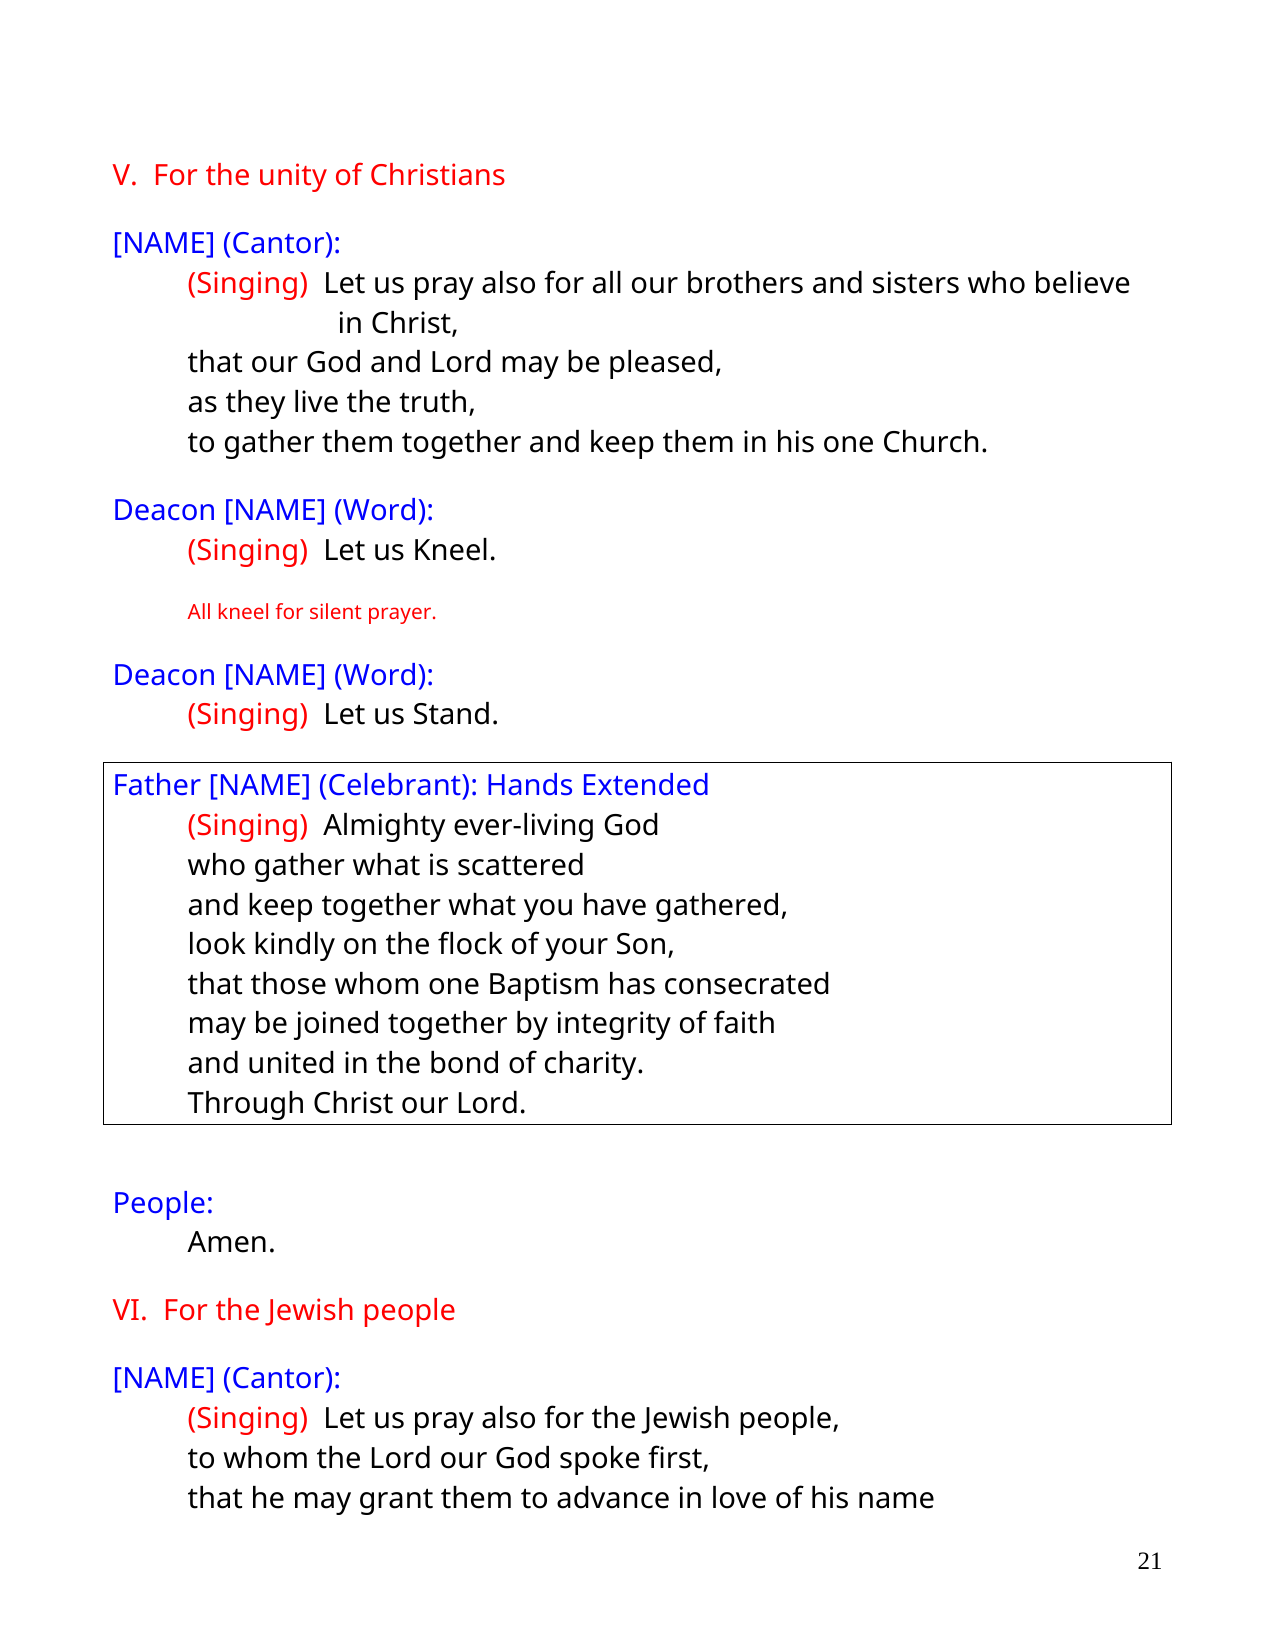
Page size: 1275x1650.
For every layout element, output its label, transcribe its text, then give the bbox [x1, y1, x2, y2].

text People: [112, 1182, 1162, 1222]
text (Singing) Let us Stand. [187, 693, 1162, 733]
text V. For the unity of Christians [112, 154, 1162, 194]
text that those whom one Baptism has consecrated [112, 963, 1162, 1003]
text (Singing) Almighty ever-living God [112, 804, 1162, 844]
text (Singing) Let us pray also for the Jewish people, [112, 1397, 1162, 1437]
text that our God and Lord may be pleased, [187, 342, 1162, 381]
text and united in the bond of charity. [112, 1042, 1162, 1079]
text [NAME] (Cantor): [112, 222, 1162, 262]
text (Singing) Let us pray also for all our brothers and sisters who believe in Christ, [187, 262, 1162, 342]
text [NAME] (Cantor): [112, 1358, 1162, 1397]
text to whom the Lord our God spoke first, [112, 1437, 1162, 1477]
text VI. For the Jewish people [112, 1290, 1162, 1329]
text Amen. [112, 1222, 1162, 1261]
text All kneel for silent prayer. [112, 597, 1162, 625]
text Father [NAME] (Celebrant): Hands Extended [104, 763, 1171, 804]
text Through Christ our Lord. [104, 1079, 1171, 1124]
text as they live the truth, [187, 381, 1162, 421]
text to gather them together and keep them in his one Church. [187, 421, 1162, 461]
text that he may grant them to advance in love of his name [112, 1477, 1162, 1517]
text Deacon [NAME] (Word): [112, 654, 1162, 693]
text may be joined together by integrity of faith [112, 1003, 1162, 1042]
text look kindly on the flock of your Son, [112, 923, 1162, 963]
text who gather what is scattered [112, 844, 1162, 884]
text Deacon [NAME] (Word): [112, 489, 1162, 529]
text (Singing) Let us Kneel. [187, 529, 1162, 568]
text and keep together what you have gathered, [112, 884, 1162, 923]
